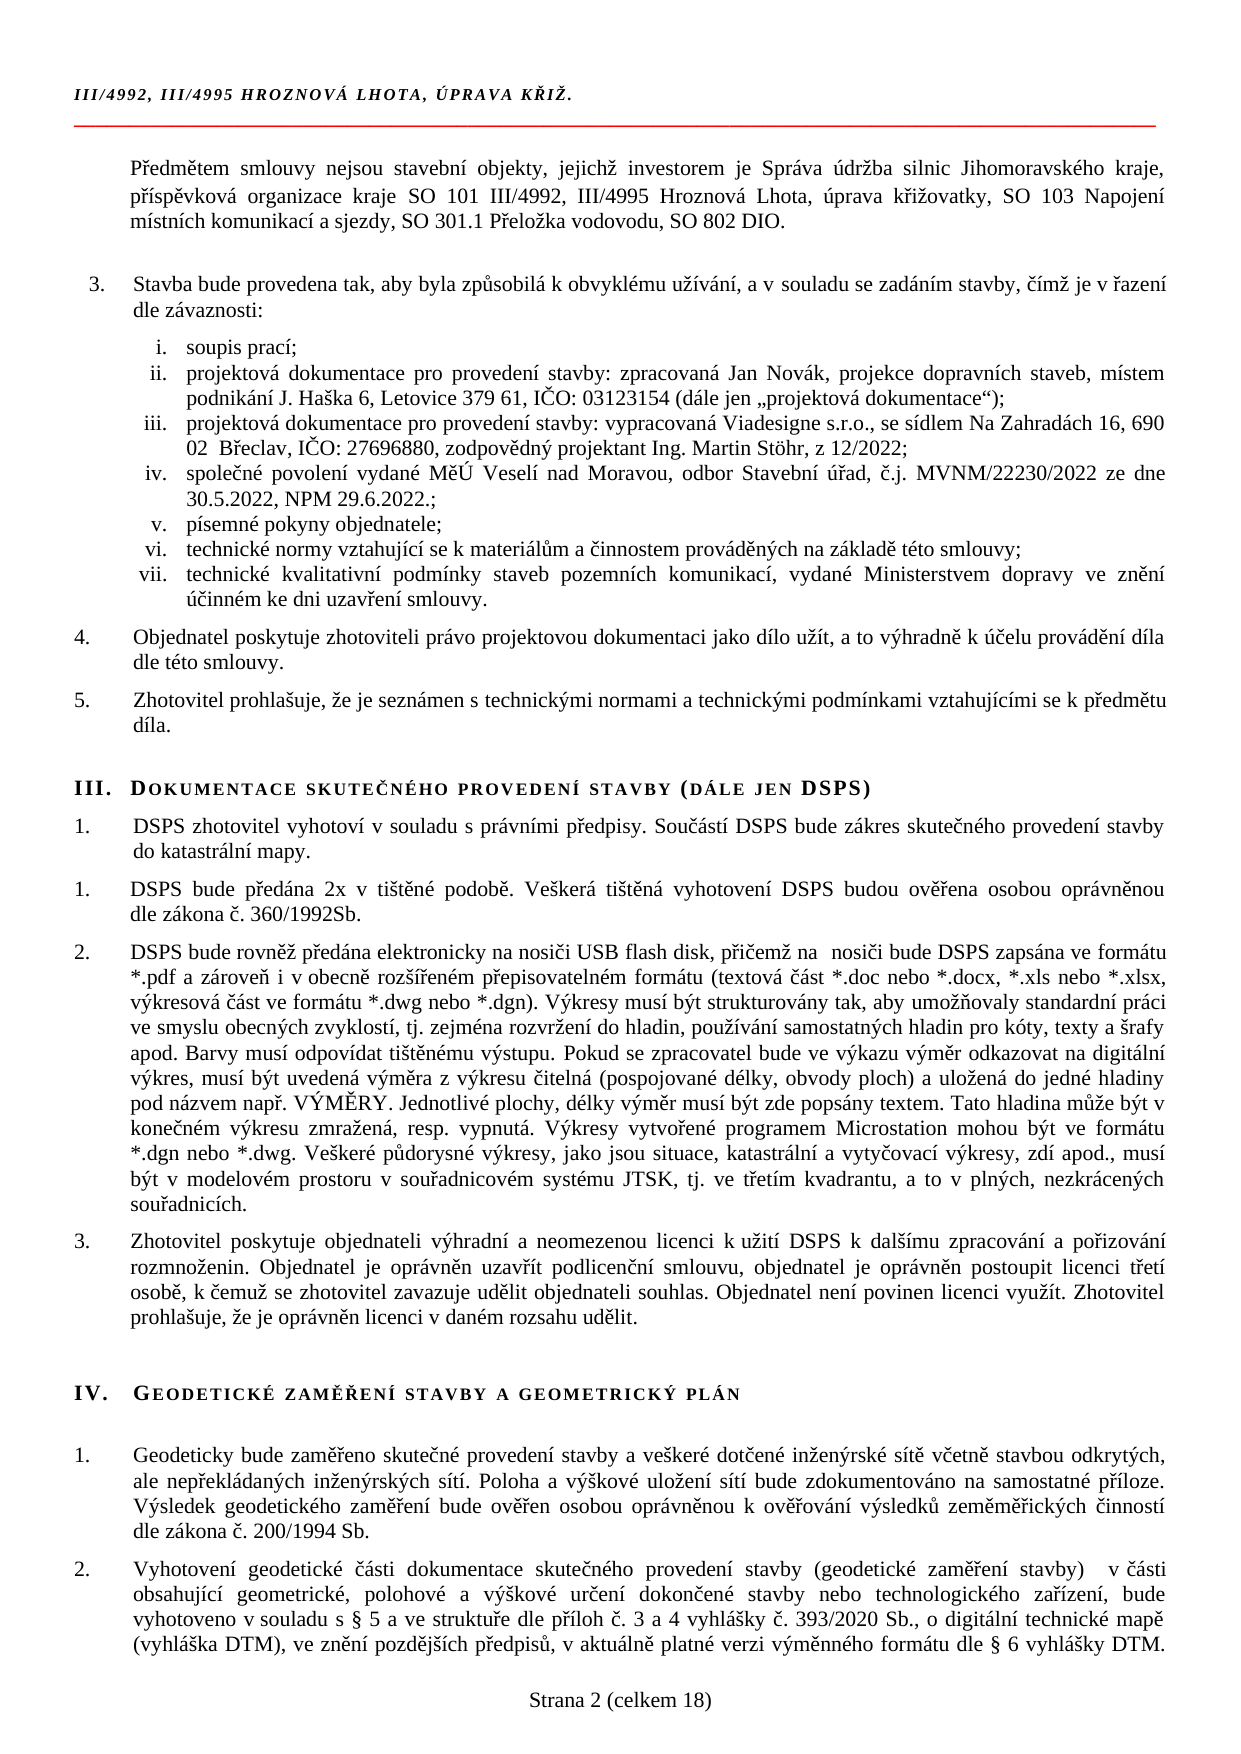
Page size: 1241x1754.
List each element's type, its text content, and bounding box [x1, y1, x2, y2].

list DSPS bude předána 2x v tištěné podobě. Veškerá tištěná vyhotovení DSPS budou ověřena osobou oprávněnou dle zákona č. 360/1992Sb. [74, 876, 1167, 926]
list technické normy vztahující se k materiálům a činnostem prováděných na základě této smlouvy; [167, 536, 1167, 561]
list Geodetické zaměření stavby a geometrický plán [74, 1379, 1167, 1405]
list Zhotovitel prohlašuje, že je seznámen s technickými normami a technickými podmínkami vztahujícími se k předmětu díla. [74, 687, 1167, 737]
list soupis prací; [167, 334, 1167, 359]
list projektová dokumentace pro provedení stavby: zpracovaná Jan Novák, projekce dopravních staveb, místem podnikání J. Haška 6, Letovice 379 61, IČO: 03123154 (dále jen „projektová dokumentace“); [167, 359, 1167, 410]
list Stavba bude provedena tak, aby byla způsobilá k obvyklému užívání, a v souladu se zadáním stavby, čímž je v řazení dle závaznosti: [89, 271, 1167, 322]
list DSPS bude rovněž předána elektronicky na nosiči USB flash disk, přičemž na nosiči bude DSPS zapsána ve formátu *.pdf a zároveň i v obecně rozšířeném přepisovatelném formátu (textová část *.doc nebo *.docx, *.xls nebo *.xlsx, výkresová část ve formátu *.dwg nebo *.dgn). Výkresy musí být strukturovány tak, aby umožňovaly standardní práci ve smyslu obecných zvyklostí, tj. zejména rozvržení do hladin, používání samostatných hladin pro kóty, texty a šrafy apod. Barvy musí odpovídat tištěnému výstupu. Pokud se zpracovatel bude ve výkazu výměr odkazovat na digitální výkres, musí být uvedená výměra z výkresu čitelná (pospojované délky, obvody ploch) a uložená do jedné hladiny pod názvem např. VÝMĚRY. Jednotlivé plochy, délky výměr musí být zde popsány textem. Tato hladina může být v konečném výkresu zmražená, resp. vypnutá. Výkresy vytvořené programem Microstation mohou být ve formátu *.dgn nebo *.dwg. Veškeré půdorysné výkresy, jako jsou situace, katastrální a vytyčovací výkresy, zdí apod., musí být v modelovém prostoru v souřadnicovém systému JTSK, tj. ve třetím kvadrantu, a to v plných, nezkrácených souřadnicích. [74, 939, 1167, 1216]
list projektová dokumentace pro provedení stavby: vypracovaná Viadesigne s.r.o., se sídlem Na Zahradách 16, 690 02 Břeclav, IČO: 27696880, zodpovědný projektant Ing. Martin Stöhr, z 12/2022; [167, 410, 1167, 460]
list Geodeticky bude zaměřeno skutečné provedení stavby a veškeré dotčené inženýrské sítě včetně stavbou odkrytých, ale nepřekládaných inženýrských sítí. Poloha a výškové uložení sítí bude zdokumentováno na samostatné příloze. Výsledek geodetického zaměření bude ověřen osobou oprávněnou k ověřování výsledků zeměměřických činností dle zákona č. 200/1994 Sb. [74, 1442, 1167, 1543]
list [74, 1556, 1167, 1657]
list DSPS zhotovitel vyhotoví v souladu s právními předpisy. Součástí DSPS bude zákres skutečného provedení stavby do katastrální mapy. [74, 813, 1167, 863]
list písemné pokyny objednatele; [167, 511, 1167, 536]
list Předmětem smlouvy nejsou stavební objekty, jejichž investorem je Správa údržba silnic Jihomoravského kraje, příspěvková organizace kraje SO 101 III/4992, III/4995 Hroznová Lhota, úprava křižovatky, SO 103 Napojení místních komunikací a sjezdy, SO 301.1 Přeložka vodovodu, SO 802 DIO. [130, 154, 1167, 234]
list Objednatel poskytuje zhotoviteli právo projektovou dokumentaci jako dílo užít, a to výhradně k účelu provádění díla dle této smlouvy. [74, 624, 1167, 674]
list společné povolení vydané MěÚ Veselí nad Moravou, odbor Stavební úřad, č.j. MVNM/22230/2022 ze dne 30.5.2022, NPM 29.6.2022.; [167, 460, 1167, 511]
list Zhotovitel poskytuje objednateli výhradní a neomezenou licenci k užití DSPS k dalšímu zpracování a pořizování rozmnoženin. Objednatel je oprávněn uzavřít podlicenční smlouvu, objednatel je oprávněn postoupit licenci třetí osobě, k čemuž se zhotovitel zavazuje udělit objednateli souhlas. Objednatel není povinen licenci využít. Zhotovitel prohlašuje, že je oprávněn licenci v daném rozsahu udělit. [74, 1228, 1167, 1329]
list Dokumentace skutečného provedení stavby (dále jen DSPS) [74, 775, 1167, 800]
list technické kvalitativní podmínky staveb pozemních komunikací, vydané Ministerstvem dopravy ve znění účinném ke dni uzavření smlouvy. [167, 561, 1167, 612]
